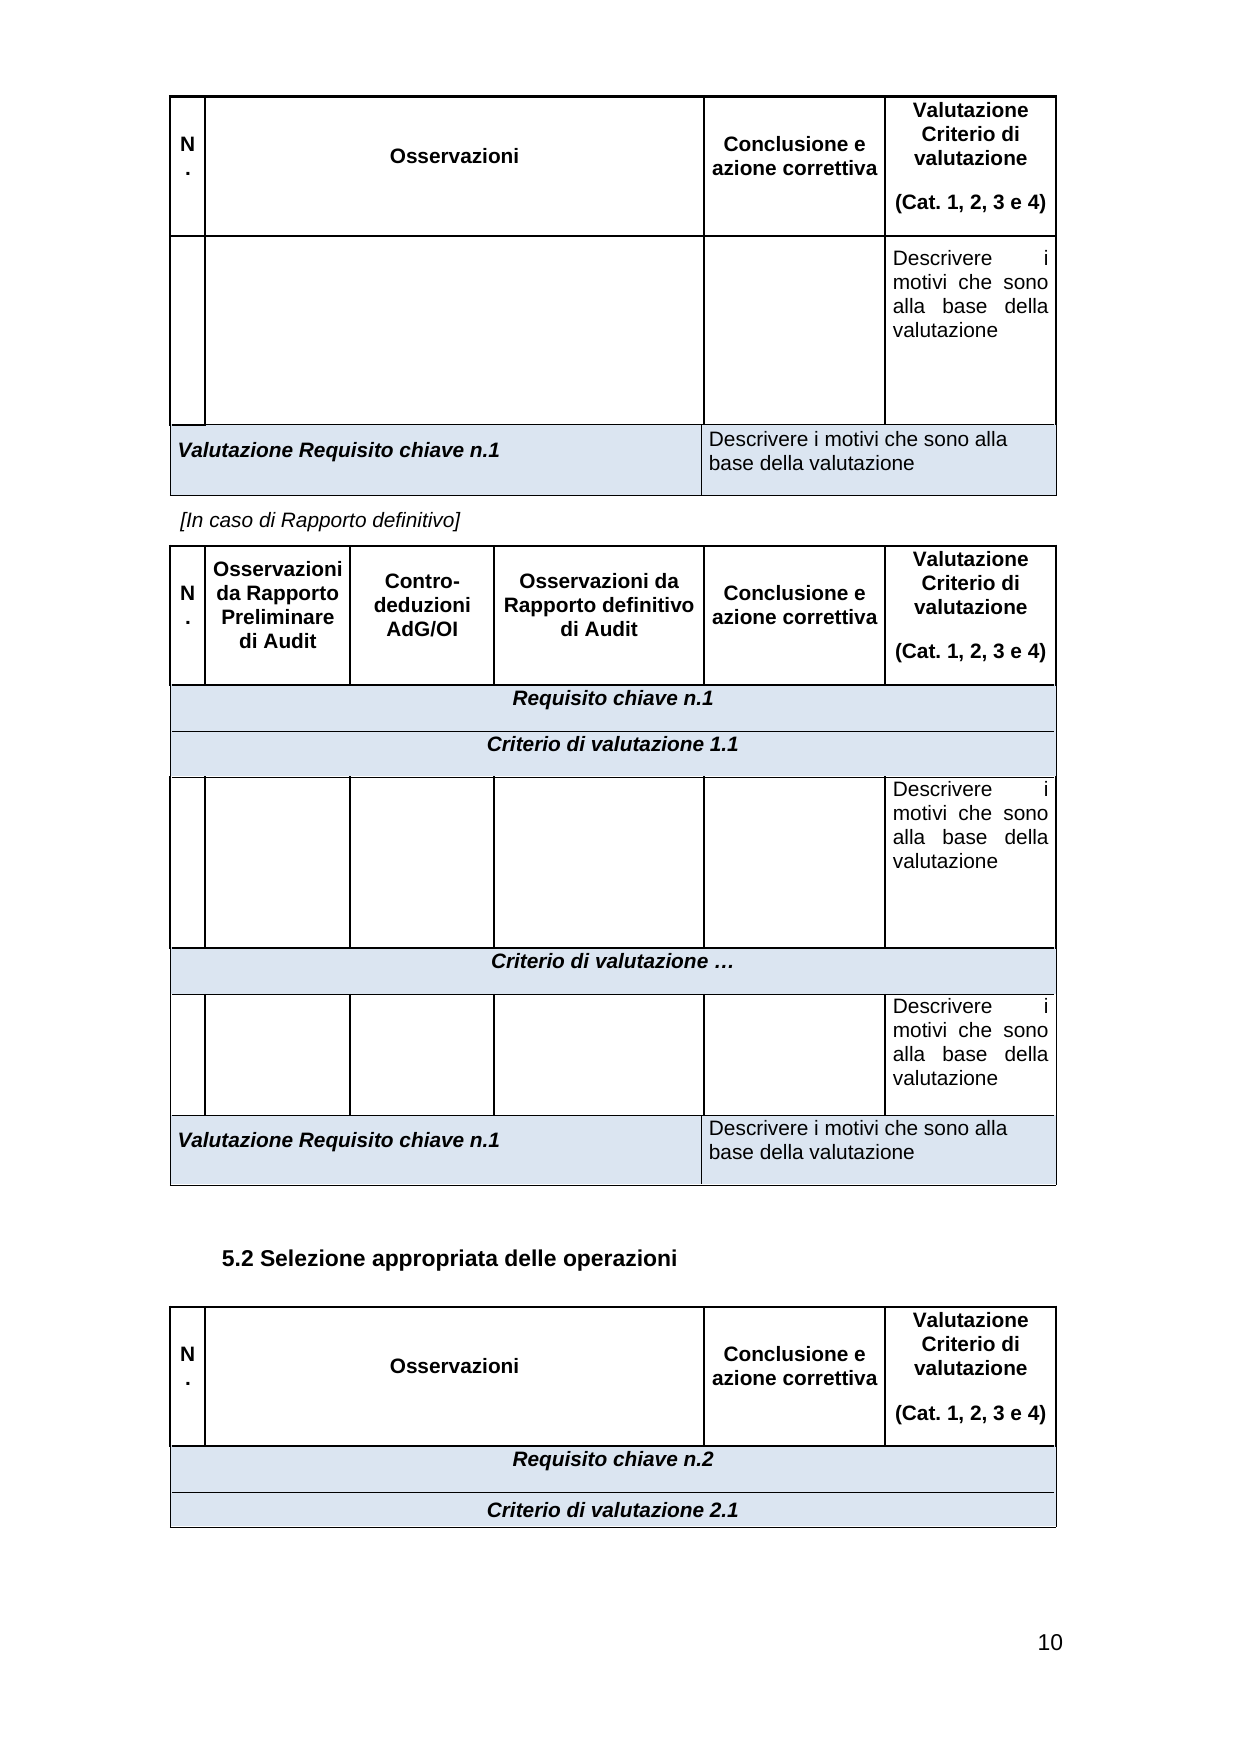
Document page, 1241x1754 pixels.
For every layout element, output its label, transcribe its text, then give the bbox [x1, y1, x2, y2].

table_header Conclusione e azione correttiva [705, 547, 884, 684]
table_header Osservazioni da Rapporto definitivo di Audit [495, 547, 703, 684]
table_cell [495, 995, 703, 1115]
table_cell Descrivere i motivi che sono alla base della valutazione [886, 776, 1055, 898]
table_cell Descrivere i motivi che sono alla base della valutazione [702, 1115, 1056, 1184]
table_cell Criterio di valutazione … [171, 947, 1056, 994]
table_cell [705, 237, 884, 424]
table_header Conclusione e azione correttiva [705, 98, 884, 235]
table_header Valutazione Criterio di valutazione (Cat. 1, 2, 3 e 4) [886, 547, 1055, 684]
table_header Osservazioni da Rapporto Preliminare di Audit [206, 547, 349, 684]
table_header Valutazione Criterio di valutazione (Cat. 1, 2, 3 e 4) [886, 98, 1055, 235]
table_cell Requisito chiave n.2 [171, 1445, 1056, 1492]
table_cell Valutazione Requisito chiave n.1 [171, 1116, 701, 1184]
table_cell [351, 898, 493, 947]
table_header Conclusione e azione correttiva [705, 1308, 884, 1445]
table_cell [705, 778, 884, 898]
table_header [886, 1308, 1055, 1445]
table_cell [705, 995, 884, 1115]
table_cell [206, 237, 703, 424]
table_header N. [171, 1308, 204, 1445]
table_cell [206, 778, 349, 947]
table_cell [886, 898, 1055, 947]
table_cell Criterio di valutazione 1.1 [171, 731, 1056, 776]
table_cell [171, 995, 204, 1115]
table_cell Valutazione Requisito chiave n.1 [171, 425, 701, 495]
table_header N. [171, 547, 204, 684]
table_cell Descrivere i motivi che sono alla base della valutazione [702, 424, 1056, 495]
table_cell [351, 778, 493, 898]
table_cell [705, 898, 884, 947]
table_header N. [171, 98, 204, 235]
table_header Osservazioni [206, 1308, 703, 1445]
text [In caso di Rapporto definitivo] [180, 508, 1063, 532]
table_cell [206, 995, 349, 1115]
text 5.2 Selezione appropriata delle operazioni [222, 1245, 1063, 1272]
table_cell Criterio di valutazione 2.1 [171, 1492, 1056, 1526]
table_cell [171, 778, 204, 947]
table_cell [886, 237, 1055, 424]
table_cell [351, 995, 493, 1115]
table_header Contro- deduzioni AdG/OI [351, 547, 493, 684]
table_cell Requisito chiave n.1 [171, 684, 1056, 731]
table_cell [495, 778, 703, 947]
table_cell [171, 237, 204, 424]
table_cell Descrivere i motivi che sono alla base della valutazione [886, 994, 1056, 1115]
table_header Osservazioni [206, 98, 703, 235]
